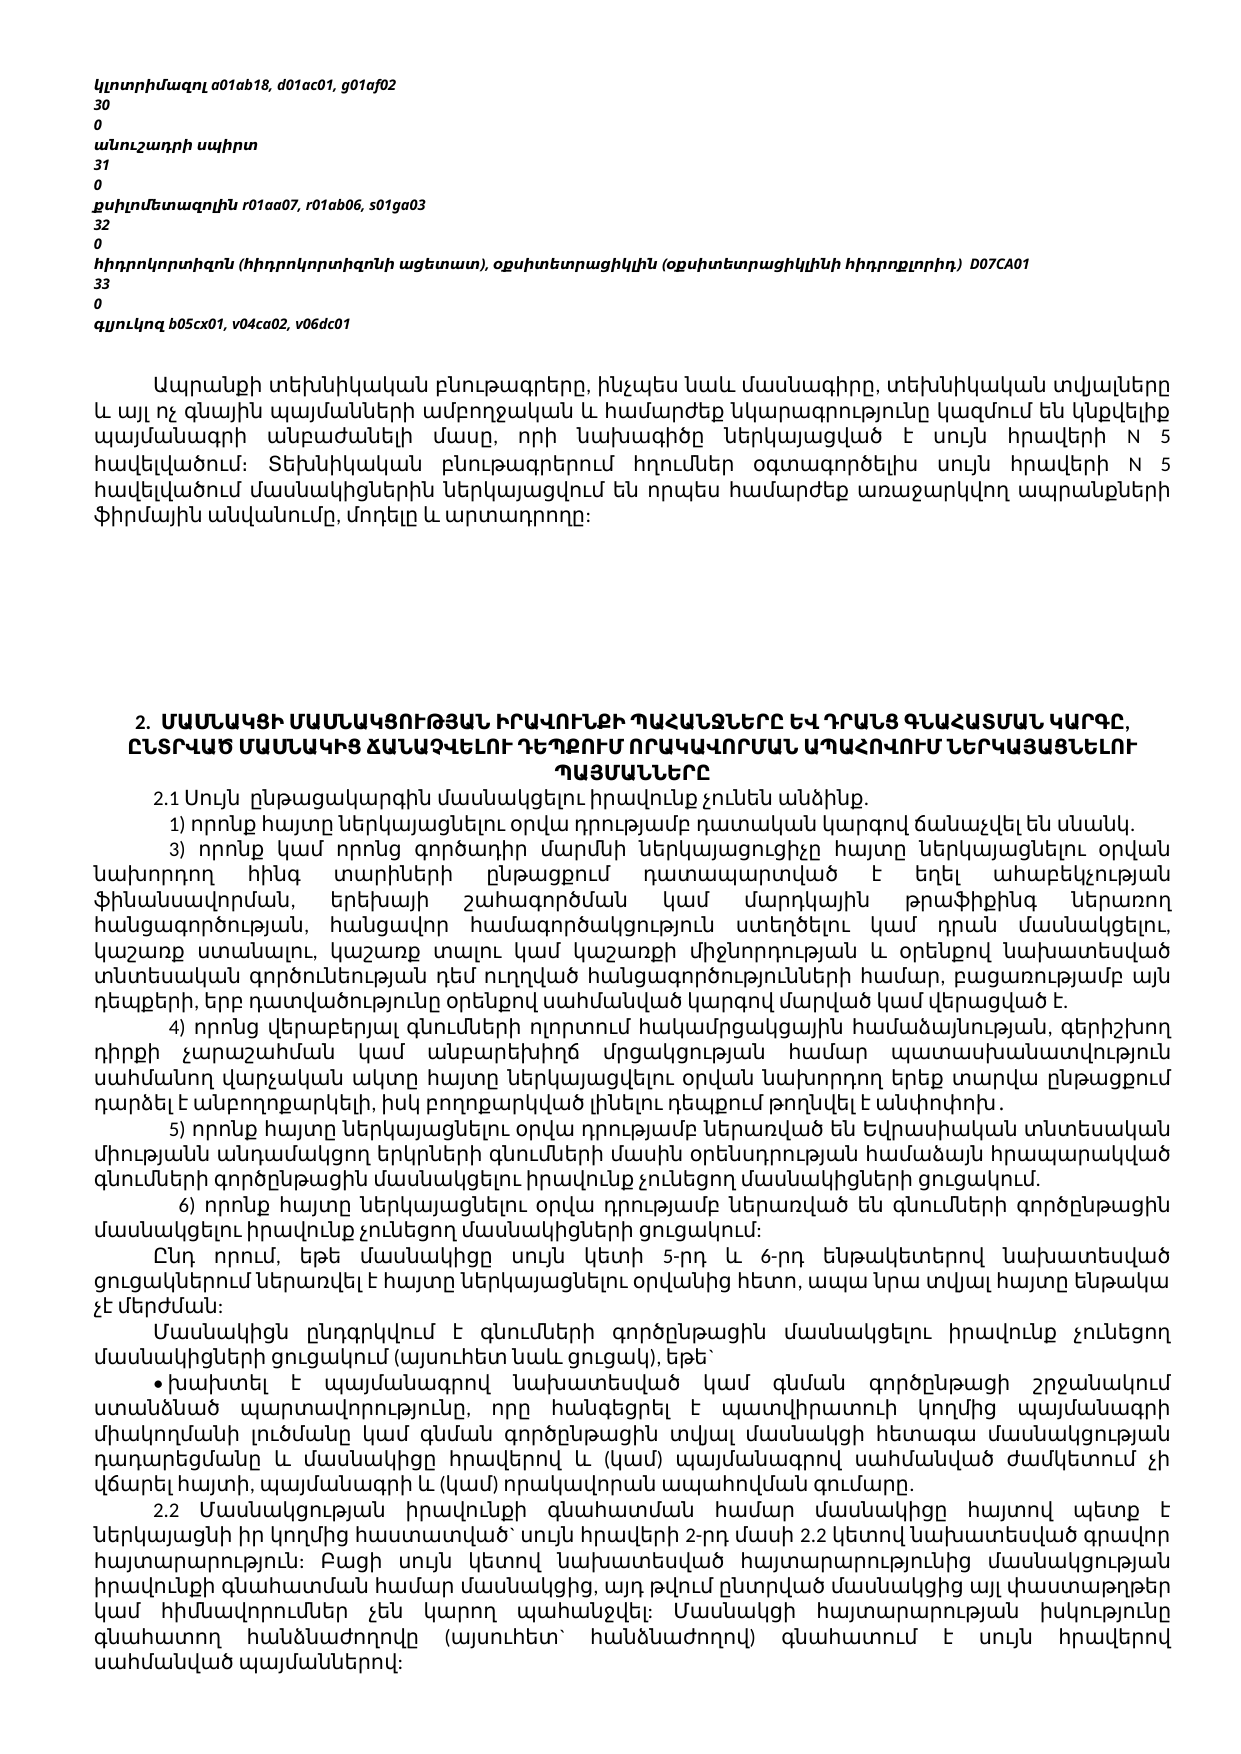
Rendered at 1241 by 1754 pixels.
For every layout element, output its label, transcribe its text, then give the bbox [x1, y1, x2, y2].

text 2.2 Մասնակցության իրավունքի գնահատման համար մասնակիցը հայտով պետք է ներկայացնի իր կողմից հաստատված` սույն հրավերի 2-րդ մասի 2.2 կետով նախատեսված գրավոր հայտարարություն: Բացի սույն կետով նախատեսված հայտարարությունից մասնակցության իրավունքի գնահատման համար մասնակցից, այդ թվում ընտրված մասնակցից այլ փաստաթղթեր կամ հիմնավորումներ չեն կարող պահանջվել: Մասնակցի հայտարարության իսկությունը գնահատող հանձնաժողովը (այսուհետ` հանձնաժողով) գնահատում է սույն հրավերով սահմանված պայմաններով: [94, 1497, 1171, 1675]
text 3) որոնք կամ որոնց գործադիր մարմնի ներկայացուցիչը հայտը ներկայացնելու օրվան նախորդող հինգ տարիների ընթացքում դատապարտված է եղել ահաբեկչության ֆինանսավորման, երեխայի շահագործման կամ մարդկային թրաֆիքինգ ներառող հանցագործության, հանցավոր համագործակցություն ստեղծելու կամ դրան մասնակցելու, կաշառք ստանալու, կաշառք տալու կամ կաշառքի միջնորդության և օրենքով նախատեսված տնտեսական գործունեության դեմ ուղղված հանցագործությունների համար, բացառությամբ այն դեպքերի, երբ դատվածությունը օրենքով սահմանված կարգով մարված կամ վերացված է. [94, 836, 1171, 1014]
text 2.1 Սույն ընթացակարգին մասնակցելու իրավունք չունեն անձինք. [94, 785, 1171, 811]
text Ընդ որում, եթե մասնակիցը սույն կետի 5-րդ և 6-րդ ենթակետերով նախատեսված ցուցակներում ներառվել է հայտը ներկայացնելու օրվանից հետո, ապա նրա տվյալ հայտը ենթակա չէ մերժման: [94, 1243, 1171, 1319]
text 2. ՄԱՍՆԱԿՑԻ ՄԱՍՆԱԿՑՈՒԹՅԱՆ ԻՐԱՎՈՒՆՔԻ ՊԱՀԱՆՋՆԵՐԸ ԵՎ ԴՐԱՆՑ ԳՆԱՀԱՏՄԱՆ ԿԱՐԳԸ, ԸՆՏՐՎԱԾ ՄԱՍՆԱԿԻՑ ՃԱՆԱՉՎԵԼՈՒ ԴԵՊՔՈՒՄ ՈՐԱԿԱՎՈՐՄԱՆ ԱՊԱՀՈՎՈՒՄ ՆԵՐԿԱՅԱՑՆԵԼՈՒ ՊԱՅՄԱՆՆԵՐԸ [94, 709, 1171, 785]
text Մասնակիցն ընդգրկվում է գնումների գործընթացին մասնակցելու իրավունք չունեցող մասնակիցների ցուցակում (այսուհետ նաև ցուցակ), եթե` [94, 1319, 1171, 1370]
text 5) որոնք հայտը ներկայացնելու օրվա դրությամբ ներառված են Եվրասիական տնտեսական միությանն անդամակցող երկրների գնումների մասին օրենսդրության համաձայն հրապարակված գնումների գործընթացին մասնակցելու իրավունք չունեցող մասնակիցների ցուցակում. [94, 1116, 1171, 1192]
text Ապրանքի տեխնիկական բնութագրերը, ինչպես նաև մասնագիրը, տեխնիկական տվյալները և այլ ոչ գնային պայմանների ամբողջական և համարժեք նկարագրությունը կազմում են կնքվելիք պայմանագրի անբաժանելի մասը, որի նախագիծը ներկայացված է սույն հրավերի N 5 հավելվածում։ Տեխնիկական բնութագրերում հղումներ օգտագործելիս սույն հրավերի N 5 հավելվածում մասնակիցներին ներկայացվում են որպես համարժեք առաջարկվող ապրանքների ֆիրմային անվանումը, մոդելը և արտադրողը: [94, 373, 1171, 528]
text 4) որոնց վերաբերյալ գնումների ոլորտում հակամրցակցային համաձայնության, գերիշխող դիրքի չարաշահման կամ անբարեխիղճ մրցակցության համար պատասխանատվություն սահմանող վարչական ակտը հայտը ներկայացվելու օրվան նախորդող երեք տարվա ընթացքում դարձել է անբողոքարկելի, իսկ բողոքարկված լինելու դեպքում թողնվել է անփոփոխ․ [94, 1014, 1171, 1116]
text 1) որոնք հայտը ներկայացնելու օրվա դրությամբ դատական կարգով ճանաչվել են սնանկ. [94, 811, 1171, 836]
text 6) որոնք հայտը ներկայացնելու օրվա դրությամբ ներառված են գնումների գործընթացին մասնակցելու իրավունք չունեցող մասնակիցների ցուցակում: [94, 1192, 1171, 1243]
text • խախտել է պայմանագրով նախատեսված կամ գնման գործընթացի շրջանակում ստանձնած պարտավորությունը, որը հանգեցրել է պատվիրատուի կողմից պայմանագրի միակողմանի լուծմանը կամ գնման գործընթացին տվյալ մասնակցի հետագա մասնակցության դադարեցմանը և մասնակիցը հրավերով և (կամ) պայմանագրով սահմանված ժամկետում չի վճարել հայտի, պայմանագրի և (կամ) որակավորան ապահովման գումարը. [94, 1370, 1171, 1497]
